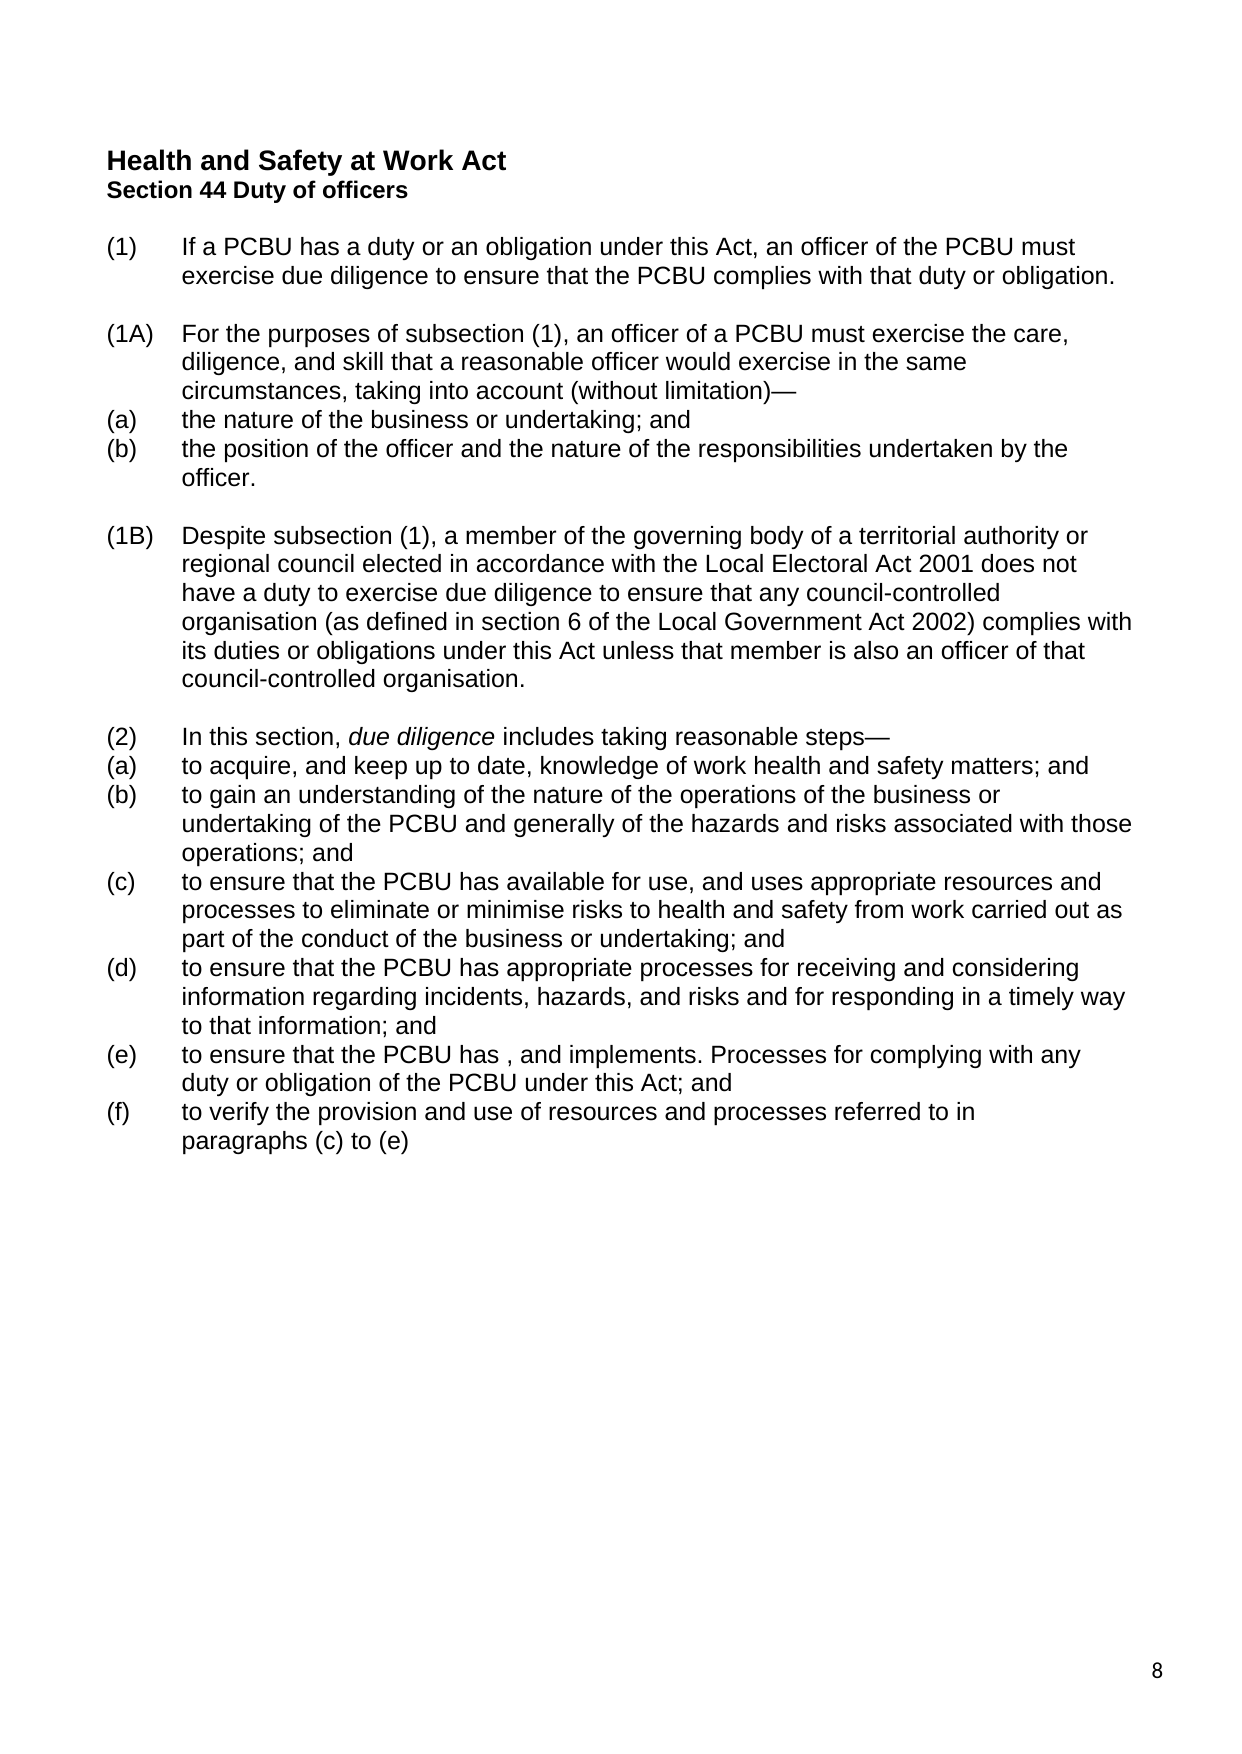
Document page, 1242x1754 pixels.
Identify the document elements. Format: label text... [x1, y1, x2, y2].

subtitle Section 44 Duty of officers [106, 176, 1135, 204]
subtitle paragraphs (c) to (e) [181, 1126, 1135, 1155]
subtitle (b) the position of the officer and the nature of the responsibilities undertaken by the officer. [106, 434, 1135, 492]
text (1A) For the purposes of subsection (1), an officer of a PCBU must exercise the care, diligence, and skill that a reasonable officer would exercise in the same circumstances, taking into account (without limitation)— [106, 319, 1135, 405]
subtitle (b) to gain an understanding of the nature of the operations of the business or undertaking of the PCBU and generally of the hazards and risks associated with those operations; and [106, 780, 1135, 867]
subtitle (f) to verify the provision and use of resources and processes referred to in [106, 1097, 1135, 1126]
subtitle (e) to ensure that the PCBU has , and implements. Processes for complying with any duty or obligation of the PCBU under this Act; and [106, 1040, 1135, 1097]
subtitle (a) the nature of the business or undertaking; and [106, 405, 1135, 434]
subtitle (c) to ensure that the PCBU has available for use, and uses appropriate resources and processes to eliminate or minimise risks to health and safety from work carried out as part of the conduct of the business or undertaking; and [106, 867, 1135, 953]
text (1) If a PCBU has a duty or an obligation under this Act, an officer of the PCBU must exercise due diligence to ensure that the PCBU complies with that duty or obligation. [106, 232, 1135, 289]
subtitle (a) to acquire, and keep up to date, knowledge of work health and safety matters; and [106, 751, 1135, 780]
subtitle Health and Safety at Work Act [106, 144, 1135, 176]
subtitle (d) to ensure that the PCBU has appropriate processes for receiving and considering information regarding incidents, hazards, and risks and for responding in a timely way to that information; and [106, 953, 1135, 1039]
text (1B) Despite subsection (1), a member of the governing body of a territorial authority or regional council elected in accordance with the Local Electoral Act 2001 does not have a duty to exercise due diligence to ensure that any council-controlled organisation (as defined in section 6 of the Local Government Act 2002) complies with its duties or obligations under this Act unless that member is also an officer of that council-controlled organisation. [106, 521, 1135, 693]
text (2) In this section, due diligence includes taking reasonable steps— [106, 722, 1135, 751]
